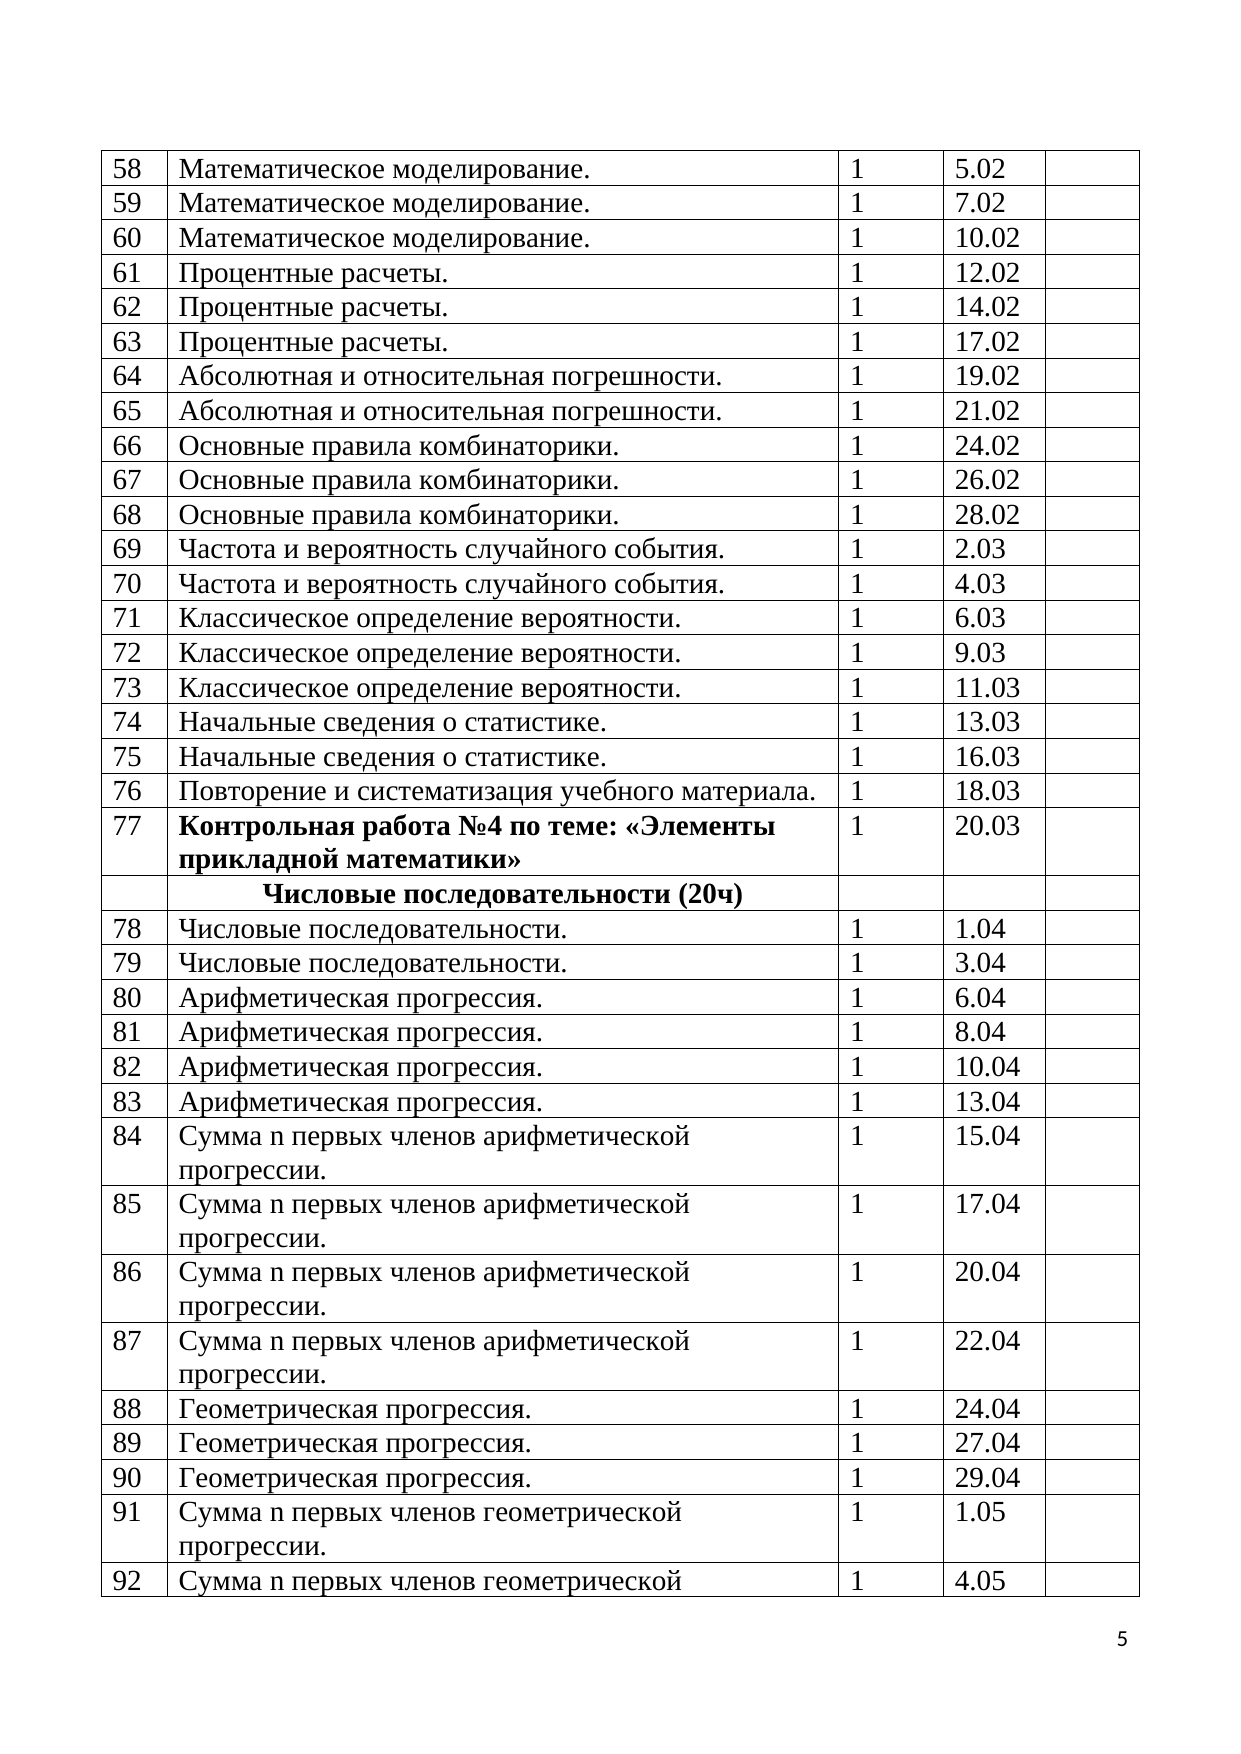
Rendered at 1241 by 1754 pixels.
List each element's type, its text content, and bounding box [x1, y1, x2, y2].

table_cell 82 [102, 1049, 167, 1083]
table_cell Процентные расчеты. [168, 324, 838, 357]
table_cell 1 [839, 739, 943, 772]
table_cell [1046, 1425, 1139, 1459]
table_cell [1046, 1186, 1139, 1253]
table_cell [1046, 739, 1139, 772]
table_cell [1046, 151, 1139, 184]
table_cell 1 [839, 1563, 943, 1596]
table_cell [1046, 1563, 1139, 1596]
table_cell 27.04 [944, 1425, 1045, 1459]
table_cell Геометрическая прогрессия. [168, 1391, 838, 1424]
table_cell 20.03 [944, 808, 1045, 875]
table_cell [1046, 359, 1139, 392]
table_cell 1 [839, 359, 943, 392]
table_cell Математическое моделирование. [168, 186, 838, 219]
table_cell Основные правила комбинаторики. [168, 428, 838, 461]
table_cell 1 [839, 220, 943, 254]
table_cell 6.03 [944, 601, 1045, 634]
table_cell 1 [839, 324, 943, 357]
table_cell 86 [102, 1255, 167, 1322]
table_cell Основные правила комбинаторики. [168, 462, 838, 496]
table_cell Классическое определение вероятности. [168, 601, 838, 634]
table_cell 19.02 [944, 359, 1045, 392]
table_cell 15.04 [944, 1118, 1045, 1185]
table_cell Математическое моделирование. [168, 220, 838, 254]
table_cell 74 [102, 704, 167, 738]
table_cell 1 [839, 1391, 943, 1424]
table_cell [1046, 393, 1139, 427]
table_cell 1 [839, 1118, 943, 1185]
table_cell Абсолютная и относительная погрешности. [168, 359, 838, 392]
table_cell 12.02 [944, 255, 1045, 288]
table_cell Сумма n первых членов арифметической прогрессии. [168, 1323, 838, 1390]
table_cell [1046, 289, 1139, 323]
table_cell 66 [102, 428, 167, 461]
table_cell 17.02 [944, 324, 1045, 357]
table_cell 67 [102, 462, 167, 496]
table_cell [1046, 601, 1139, 634]
table_cell Математическое моделирование. [168, 151, 838, 184]
table_cell [1046, 1118, 1139, 1185]
table_cell 1 [839, 566, 943, 599]
table_cell Контрольная работа №4 по теме: «Элементы прикладной математики» [168, 808, 838, 875]
table_cell 60 [102, 220, 167, 254]
table_cell 1 [839, 911, 943, 944]
table_cell [1046, 876, 1139, 910]
table_cell [1046, 1495, 1139, 1562]
table_cell Повторение и систематизация учебного материала. [168, 774, 838, 807]
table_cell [168, 1495, 838, 1562]
table_cell 1 [839, 151, 943, 184]
table_cell 13.03 [944, 704, 1045, 738]
table_cell 4.05 [944, 1563, 1045, 1596]
table_cell 1 [839, 1460, 943, 1493]
table_cell 1 [839, 1049, 943, 1083]
table_cell 24.02 [944, 428, 1045, 461]
table_cell [1046, 566, 1139, 599]
table_cell 72 [102, 635, 167, 669]
table_cell Частота и вероятность случайного события. [168, 566, 838, 599]
table_cell 29.04 [944, 1460, 1045, 1493]
table_cell 6.04 [944, 980, 1045, 1013]
table_cell 1 [839, 497, 943, 530]
table_cell Арифметическая прогрессия. [168, 980, 838, 1013]
table_cell 63 [102, 324, 167, 357]
table_cell 1 [839, 635, 943, 669]
table_cell 1 [839, 1425, 943, 1459]
table_cell Классическое определение вероятности. [168, 635, 838, 669]
table_cell 20.04 [944, 1255, 1045, 1322]
table_cell [1046, 1323, 1139, 1390]
table_cell Арифметическая прогрессия. [168, 1049, 838, 1083]
table_cell 1 [839, 774, 943, 807]
table_cell [1046, 428, 1139, 461]
table_cell Основные правила комбинаторики. [168, 497, 838, 530]
table_cell 24.04 [944, 1391, 1045, 1424]
table_cell 58 [102, 151, 167, 184]
table_cell 3.04 [944, 945, 1045, 979]
table_cell Геометрическая прогрессия. [168, 1425, 838, 1459]
table_cell [1046, 462, 1139, 496]
table_cell Сумма n первых членов арифметической прогрессии. [168, 1186, 838, 1253]
table_cell [1046, 1391, 1139, 1424]
table_cell 89 [102, 1425, 167, 1459]
table_cell 1 [839, 531, 943, 565]
table_cell 8.04 [944, 1015, 1045, 1048]
table_cell 16.03 [944, 739, 1045, 772]
table_cell 1.05 [944, 1495, 1045, 1562]
table_cell [1046, 911, 1139, 944]
table_cell Абсолютная и относительная погрешности. [168, 393, 838, 427]
table_cell Арифметическая прогрессия. [168, 1015, 838, 1048]
table_cell 1 [839, 428, 943, 461]
table_cell [1046, 980, 1139, 1013]
table_cell 1 [839, 670, 943, 703]
table_cell [1046, 531, 1139, 565]
table_cell 92 [102, 1563, 167, 1596]
table_cell 18.03 [944, 774, 1045, 807]
table_cell [1046, 324, 1139, 357]
table_cell 80 [102, 980, 167, 1013]
table_cell Арифметическая прогрессия. [168, 1084, 838, 1117]
table_cell 76 [102, 774, 167, 807]
table_cell 88 [102, 1391, 167, 1424]
table_cell 1 [839, 1255, 943, 1322]
table_cell Числовые последовательности (20ч) [168, 876, 838, 910]
table_cell 91 [102, 1495, 167, 1562]
table_cell 4.03 [944, 566, 1045, 599]
table_cell 1 [839, 601, 943, 634]
table_cell Начальные сведения о статистике. [168, 739, 838, 772]
table_cell [1046, 255, 1139, 288]
table_cell [1046, 1255, 1139, 1322]
table_cell 9.03 [944, 635, 1045, 669]
table_cell [1046, 1460, 1139, 1493]
table_cell 13.04 [944, 1084, 1045, 1117]
table_cell 28.02 [944, 497, 1045, 530]
table_cell 85 [102, 1186, 167, 1253]
table_cell [102, 876, 167, 910]
table_cell 61 [102, 255, 167, 288]
table_cell 1 [839, 289, 943, 323]
table_cell 79 [102, 945, 167, 979]
table_cell 68 [102, 497, 167, 530]
table_cell 77 [102, 808, 167, 875]
table_cell [1046, 497, 1139, 530]
table_cell [1046, 635, 1139, 669]
table_cell Числовые последовательности. [168, 945, 838, 979]
table_cell 10.04 [944, 1049, 1045, 1083]
table_cell 1 [839, 704, 943, 738]
table_cell [839, 876, 943, 910]
table_cell [1046, 1049, 1139, 1083]
table_cell 69 [102, 531, 167, 565]
table_cell [1046, 186, 1139, 219]
table_cell 5.02 [944, 151, 1045, 184]
table_cell 1 [839, 255, 943, 288]
table_cell 78 [102, 911, 167, 944]
table_cell 84 [102, 1118, 167, 1185]
table_cell 1 [839, 393, 943, 427]
table_cell Частота и вероятность случайного события. [168, 531, 838, 565]
table_cell Процентные расчеты. [168, 289, 838, 323]
table_cell [1046, 704, 1139, 738]
table_cell Классическое определение вероятности. [168, 670, 838, 703]
table_cell 7.02 [944, 186, 1045, 219]
table_cell 1 [839, 945, 943, 979]
table_cell 64 [102, 359, 167, 392]
table_cell 1 [839, 808, 943, 875]
table_cell Сумма n первых членов арифметической прогрессии. [168, 1255, 838, 1322]
table_cell 2.03 [944, 531, 1045, 565]
table_cell 1 [839, 1186, 943, 1253]
table_cell 1 [839, 980, 943, 1013]
table_cell 1 [839, 1015, 943, 1048]
table_cell Начальные сведения о статистике. [168, 704, 838, 738]
table_cell [944, 876, 1045, 910]
table_cell Геометрическая прогрессия. [168, 1460, 838, 1493]
table_cell 73 [102, 670, 167, 703]
table_cell 1 [839, 462, 943, 496]
table_cell 65 [102, 393, 167, 427]
table_cell 21.02 [944, 393, 1045, 427]
table_cell Сумма n первых членов арифметической прогрессии. [168, 1118, 838, 1185]
table_cell 62 [102, 289, 167, 323]
table_cell [1046, 1015, 1139, 1048]
table_cell 1 [839, 1084, 943, 1117]
table_cell 10.02 [944, 220, 1045, 254]
table_cell 1.04 [944, 911, 1045, 944]
table_cell [1046, 945, 1139, 979]
table_cell [1046, 220, 1139, 254]
table_cell 11.03 [944, 670, 1045, 703]
table_cell 1 [839, 1495, 943, 1562]
table_cell 22.04 [944, 1323, 1045, 1390]
table_cell 17.04 [944, 1186, 1045, 1253]
table_cell 26.02 [944, 462, 1045, 496]
table_cell 83 [102, 1084, 167, 1117]
table_cell [1046, 670, 1139, 703]
table_cell 1 [839, 186, 943, 219]
table_cell Числовые последовательности. [168, 911, 838, 944]
table_cell Процентные расчеты. [168, 255, 838, 288]
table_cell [168, 1563, 838, 1596]
table_cell 90 [102, 1460, 167, 1493]
table_cell 87 [102, 1323, 167, 1390]
table_cell 81 [102, 1015, 167, 1048]
table_cell 14.02 [944, 289, 1045, 323]
table_cell 70 [102, 566, 167, 599]
table_cell [1046, 774, 1139, 807]
table_cell 59 [102, 186, 167, 219]
table_cell 75 [102, 739, 167, 772]
table_cell 71 [102, 601, 167, 634]
table_cell 1 [839, 1323, 943, 1390]
table_cell [1046, 1084, 1139, 1117]
table_cell [1046, 808, 1139, 875]
